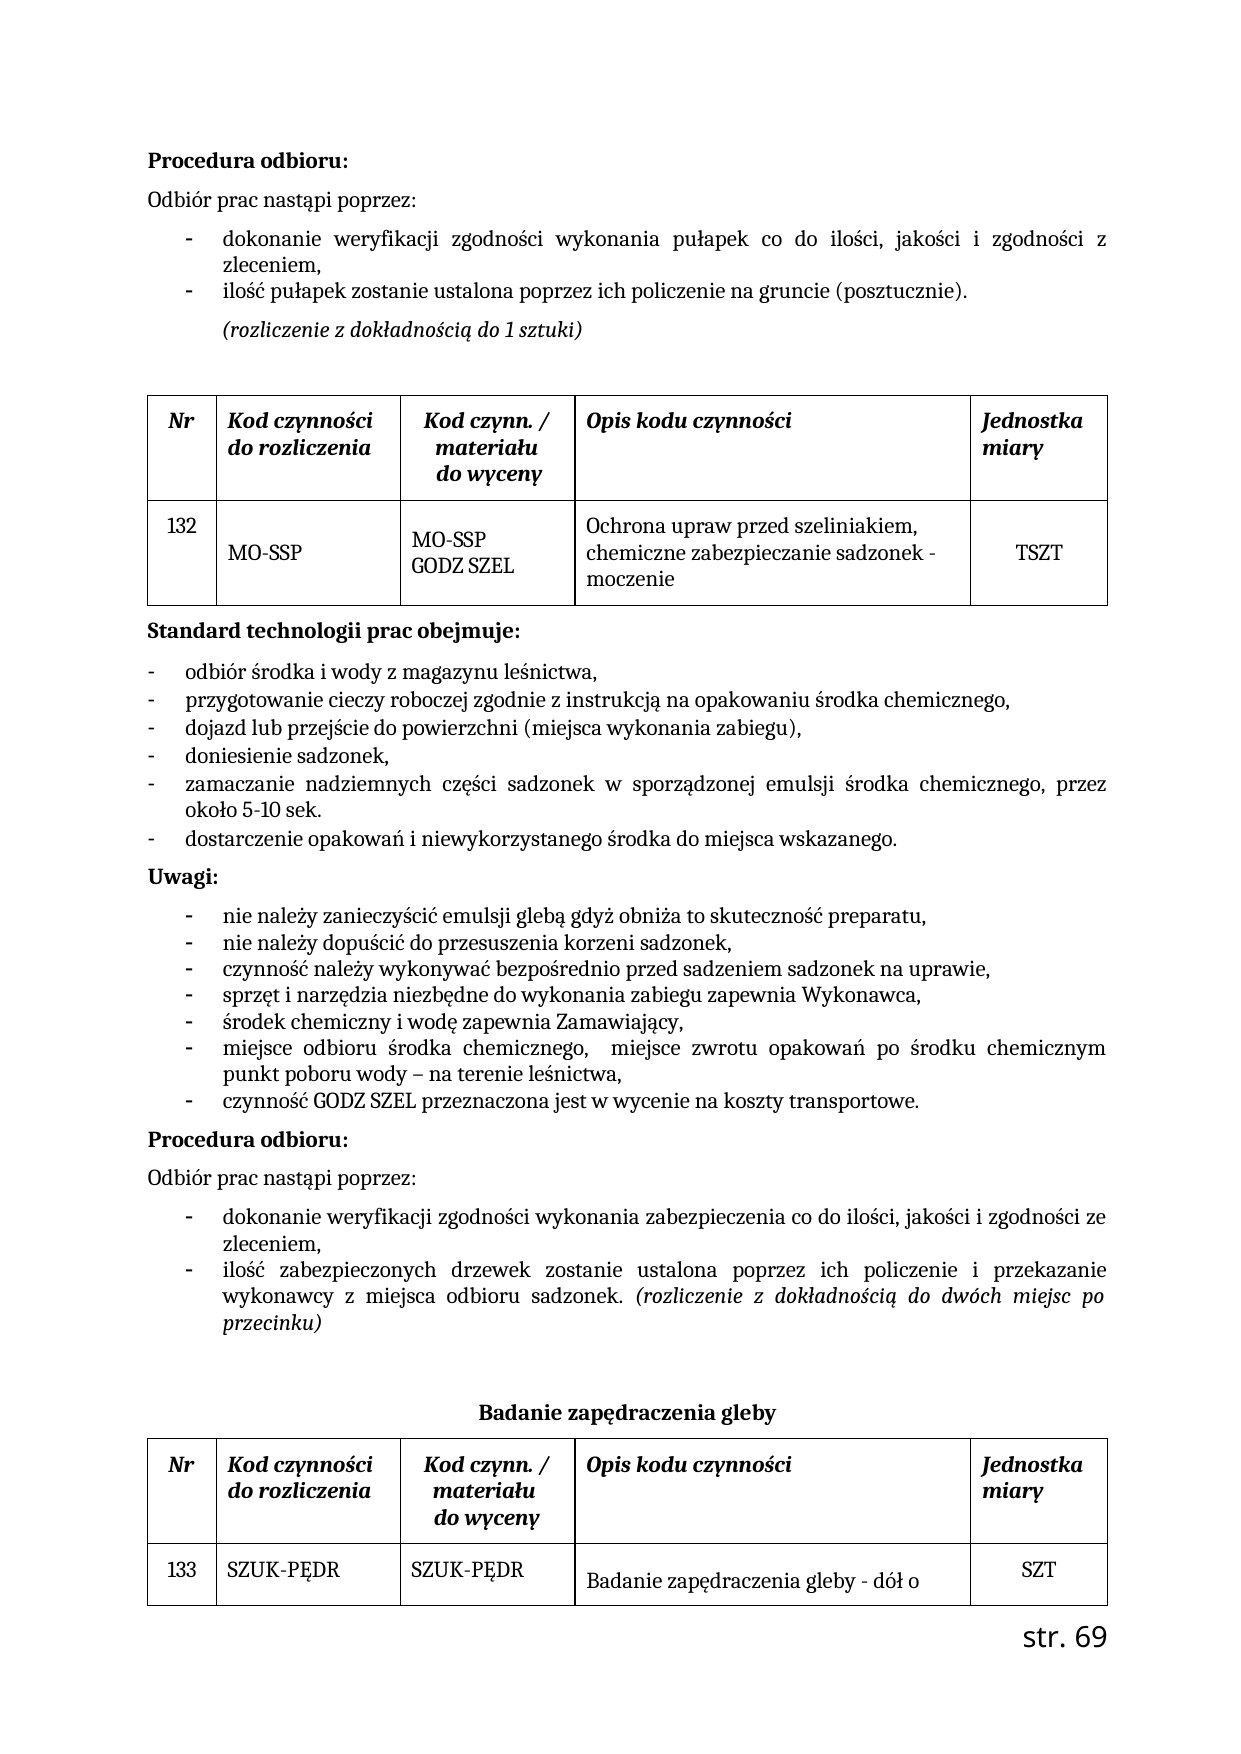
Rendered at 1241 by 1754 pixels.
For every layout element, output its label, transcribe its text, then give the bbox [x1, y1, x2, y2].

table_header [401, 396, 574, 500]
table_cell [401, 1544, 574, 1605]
text Standard technologii prac obejmuje: [148, 618, 1107, 645]
list sprzęt i narzędzia niezbędne do wykonania zabiegu zapewnia Wykonawca, [185, 982, 1107, 1008]
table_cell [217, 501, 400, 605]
list odbiór środka i wody z magazynu leśnictwa, [148, 657, 1107, 685]
text (rozliczenie z dokładnością do 1 sztuki) [148, 317, 1107, 343]
list ilość pułapek zostanie ustalona poprzez ich policzenie na gruncie (posztucznie). [185, 278, 1107, 304]
list zamaczanie nadziemnych części sadzonek w sporządzonej emulsji środka chemicznego, przez około 5-10 sek. [148, 769, 1107, 824]
text Badanie zapędraczenia gleby [148, 1399, 1107, 1426]
list nie należy zanieczyścić emulsji glebą gdyż obniża to skuteczność preparatu, [185, 903, 1107, 929]
list miejsce odbioru środka chemicznego, miejsce zwrotu opakowań po środku chemicznym punkt poboru wody – na terenie leśnictwa, [185, 1035, 1107, 1087]
text Odbiór prac nastąpi poprzez: [148, 186, 1107, 213]
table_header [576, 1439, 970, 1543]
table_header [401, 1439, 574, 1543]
list przygotowanie cieczy roboczej zgodnie z instrukcją na opakowaniu środka chemicznego, [148, 685, 1107, 713]
list dokonanie weryfikacji zgodności wykonania pułapek co do ilości, jakości i zgodności z zleceniem, [185, 225, 1107, 278]
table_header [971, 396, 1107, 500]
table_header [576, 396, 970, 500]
text Procedura odbioru: [148, 1126, 1107, 1153]
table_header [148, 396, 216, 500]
list dojazd lub przejście do powierzchni (miejsca wykonania zabiegu), [148, 713, 1107, 741]
list doniesienie sadzonek, [148, 741, 1107, 769]
list czynność należy wykonywać bezpośrednio przed sadzeniem sadzonek na uprawie, [185, 956, 1107, 982]
text Uwagi: [148, 864, 1107, 891]
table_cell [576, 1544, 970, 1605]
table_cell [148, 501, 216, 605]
text Odbiór prac nastąpi poprzez: [148, 1165, 1107, 1192]
list czynność GODZ SZEL przeznaczona jest w wycenie na koszty transportowe. [185, 1087, 1107, 1114]
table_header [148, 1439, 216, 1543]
list dostarczenie opakowań i niewykorzystanego środka do miejsca wskazanego. [148, 824, 1107, 852]
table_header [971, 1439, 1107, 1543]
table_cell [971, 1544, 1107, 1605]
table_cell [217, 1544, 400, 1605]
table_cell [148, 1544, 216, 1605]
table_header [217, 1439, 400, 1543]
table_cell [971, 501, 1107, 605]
list ilość zabezpieczonych drzewek zostanie ustalona poprzez ich policzenie i przekazanie wykonawcy z miejsca odbioru sadzonek. (rozliczenie z dokładnością do dwóch miejsc po przecinku) [185, 1257, 1107, 1336]
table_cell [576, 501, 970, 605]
list nie należy dopuścić do przesuszenia korzeni sadzonek, [185, 929, 1107, 956]
list dokonanie weryfikacji zgodności wykonania zabezpieczenia co do ilości, jakości i zgodności ze zleceniem, [185, 1204, 1107, 1257]
list środek chemiczny i wodę zapewnia Zamawiający, [185, 1008, 1107, 1035]
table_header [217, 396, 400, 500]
text Procedura odbioru: [148, 148, 1107, 174]
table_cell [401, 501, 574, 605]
